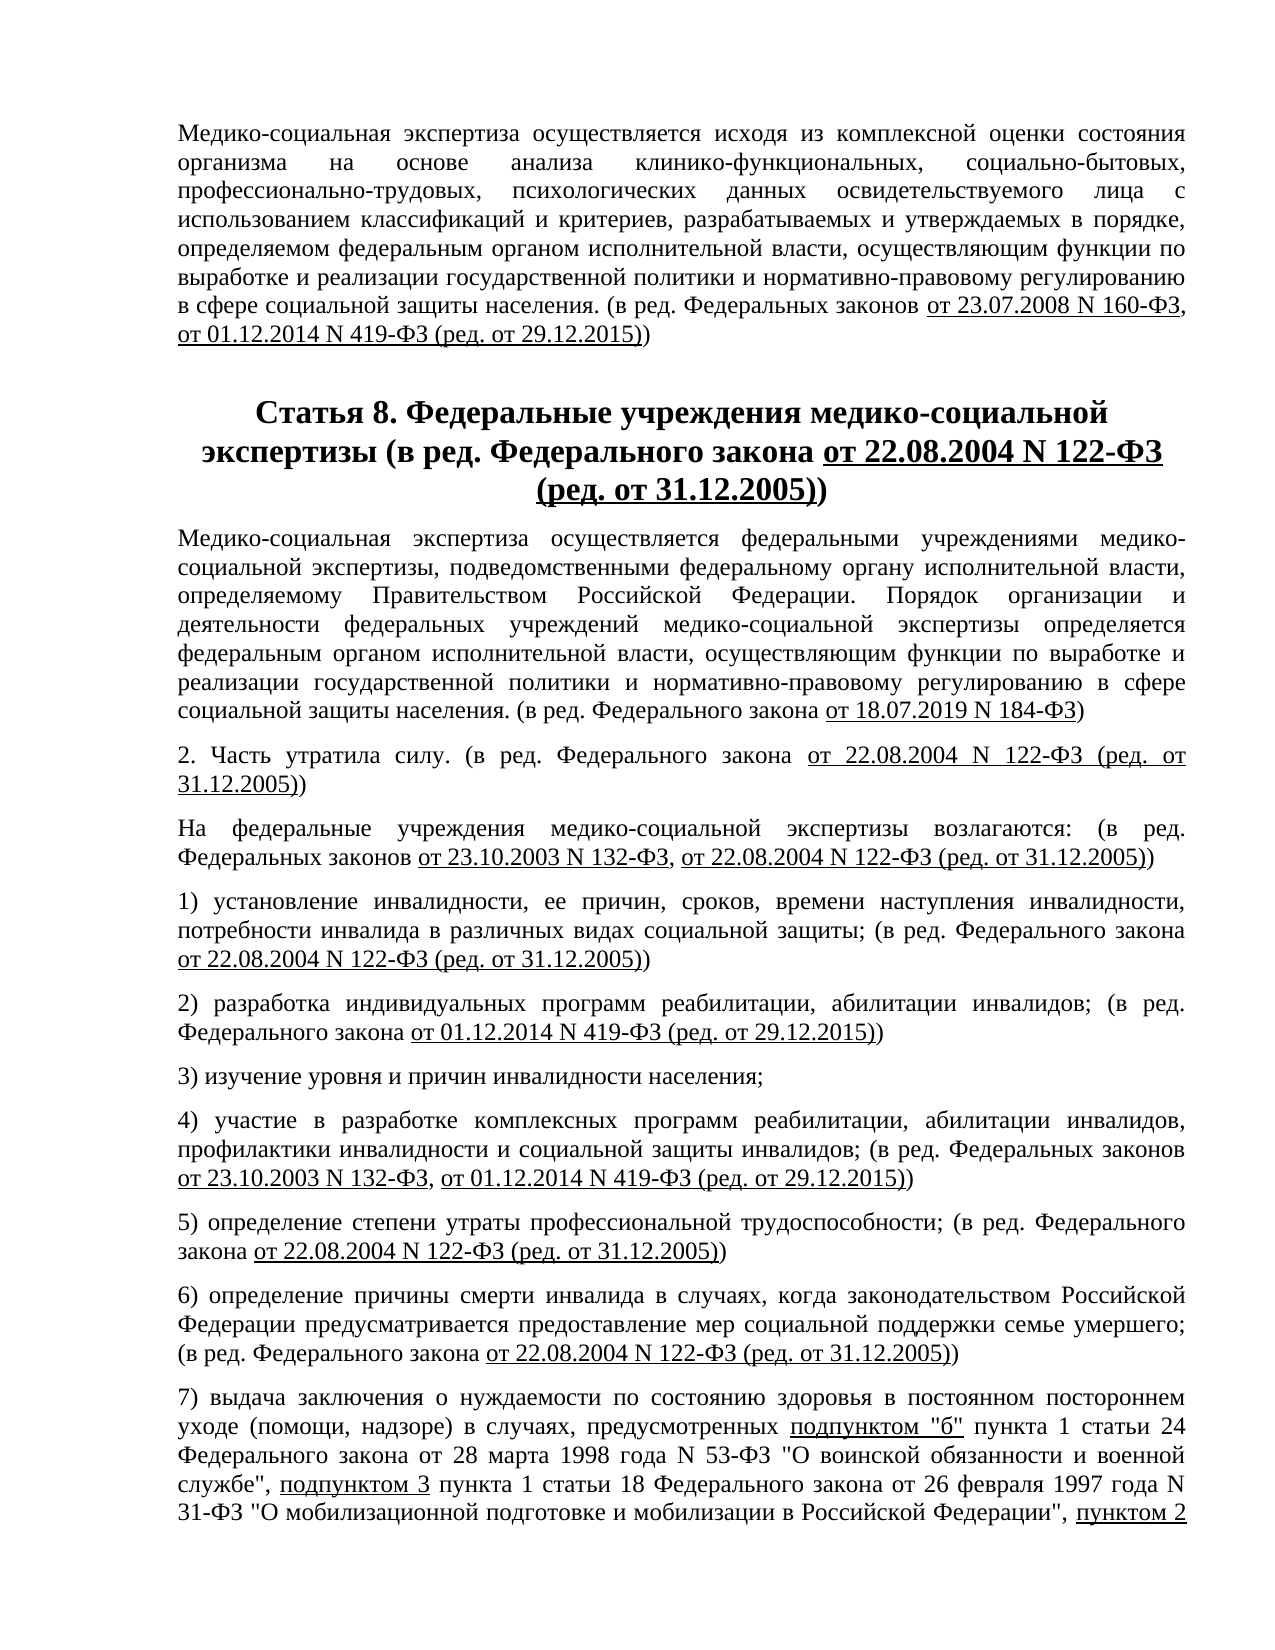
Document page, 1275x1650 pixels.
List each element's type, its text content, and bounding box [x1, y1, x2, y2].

text Статья 8. Федеральные учреждения медико-социальной экспертизы (в ред. Федерального закона от 22.08.2004 N 122-ФЗ (ред. от 31.12.2005)) [177, 392, 1186, 507]
text 1) установление инвалидности, ее причин, сроков, времени наступления инвалидности, потребности инвалида в различных видах социальной защиты; (в ред. Федерального закона от 22.08.2004 N 122-ФЗ (ред. от 31.12.2005)) [177, 886, 1186, 972]
text На федеральные учреждения медико-социальной экспертизы возлагаются: (в ред. Федеральных законов от 23.10.2003 N 132-ФЗ, от 22.08.2004 N 122-ФЗ (ред. от 31.12.2005)) [177, 813, 1186, 871]
text 6) определение причины смерти инвалида в случаях, когда законодательством Российской Федерации предусматривается предоставление мер социальной поддержки семье умершего; (в ред. Федерального закона от 22.08.2004 N 122-ФЗ (ред. от 31.12.2005)) [177, 1281, 1186, 1367]
text 5) определение степени утраты профессиональной трудоспособности; (в ред. Федерального закона от 22.08.2004 N 122-ФЗ (ред. от 31.12.2005)) [177, 1207, 1186, 1265]
text 2. Часть утратила силу. (в ред. Федерального закона от 22.08.2004 N 122-ФЗ (ред. от 31.12.2005)) [177, 740, 1186, 797]
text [177, 1382, 1186, 1526]
text 3) изучение уровня и причин инвалидности населения; [177, 1061, 1186, 1090]
text 4) участие в разработке комплексных программ реабилитации, абилитации инвалидов, профилактики инвалидности и социальной защиты инвалидов; (в ред. Федеральных законов от 23.10.2003 N 132-ФЗ, от 01.12.2014 N 419-ФЗ (ред. от 29.12.2015)) [177, 1106, 1186, 1192]
text Медико-социальная экспертиза осуществляется исходя из комплексной оценки состояния организма на основе анализа клинико-функциональных, социально-бытовых, профессионально-трудовых, психологических данных освидетельствуемого лица с использованием классификаций и критериев, разрабатываемых и утверждаемых в порядке, определяемом федеральным органом исполнительной власти, осуществляющим функции по выработке и реализации государственной политики и нормативно-правовому регулированию в сфере социальной защиты населения. (в ред. Федеральных законов от 23.07.2008 N 160-ФЗ, от 01.12.2014 N 419-ФЗ (ред. от 29.12.2015)) [177, 118, 1186, 348]
text 2) разработка индивидуальных программ реабилитации, абилитации инвалидов; (в ред. Федерального закона от 01.12.2014 N 419-ФЗ (ред. от 29.12.2015)) [177, 988, 1186, 1046]
text Медико-социальная экспертиза осуществляется федеральными учреждениями медико-социальной экспертизы, подведомственными федеральному органу исполнительной власти, определяемому Правительством Российской Федерации. Порядок организации и деятельности федеральных учреждений медико-социальной экспертизы определяется федеральным органом исполнительной власти, осуществляющим функции по выработке и реализации государственной политики и нормативно-правовому регулированию в сфере социальной защиты населения. (в ред. Федерального закона от 18.07.2019 N 184-ФЗ) [177, 523, 1186, 724]
